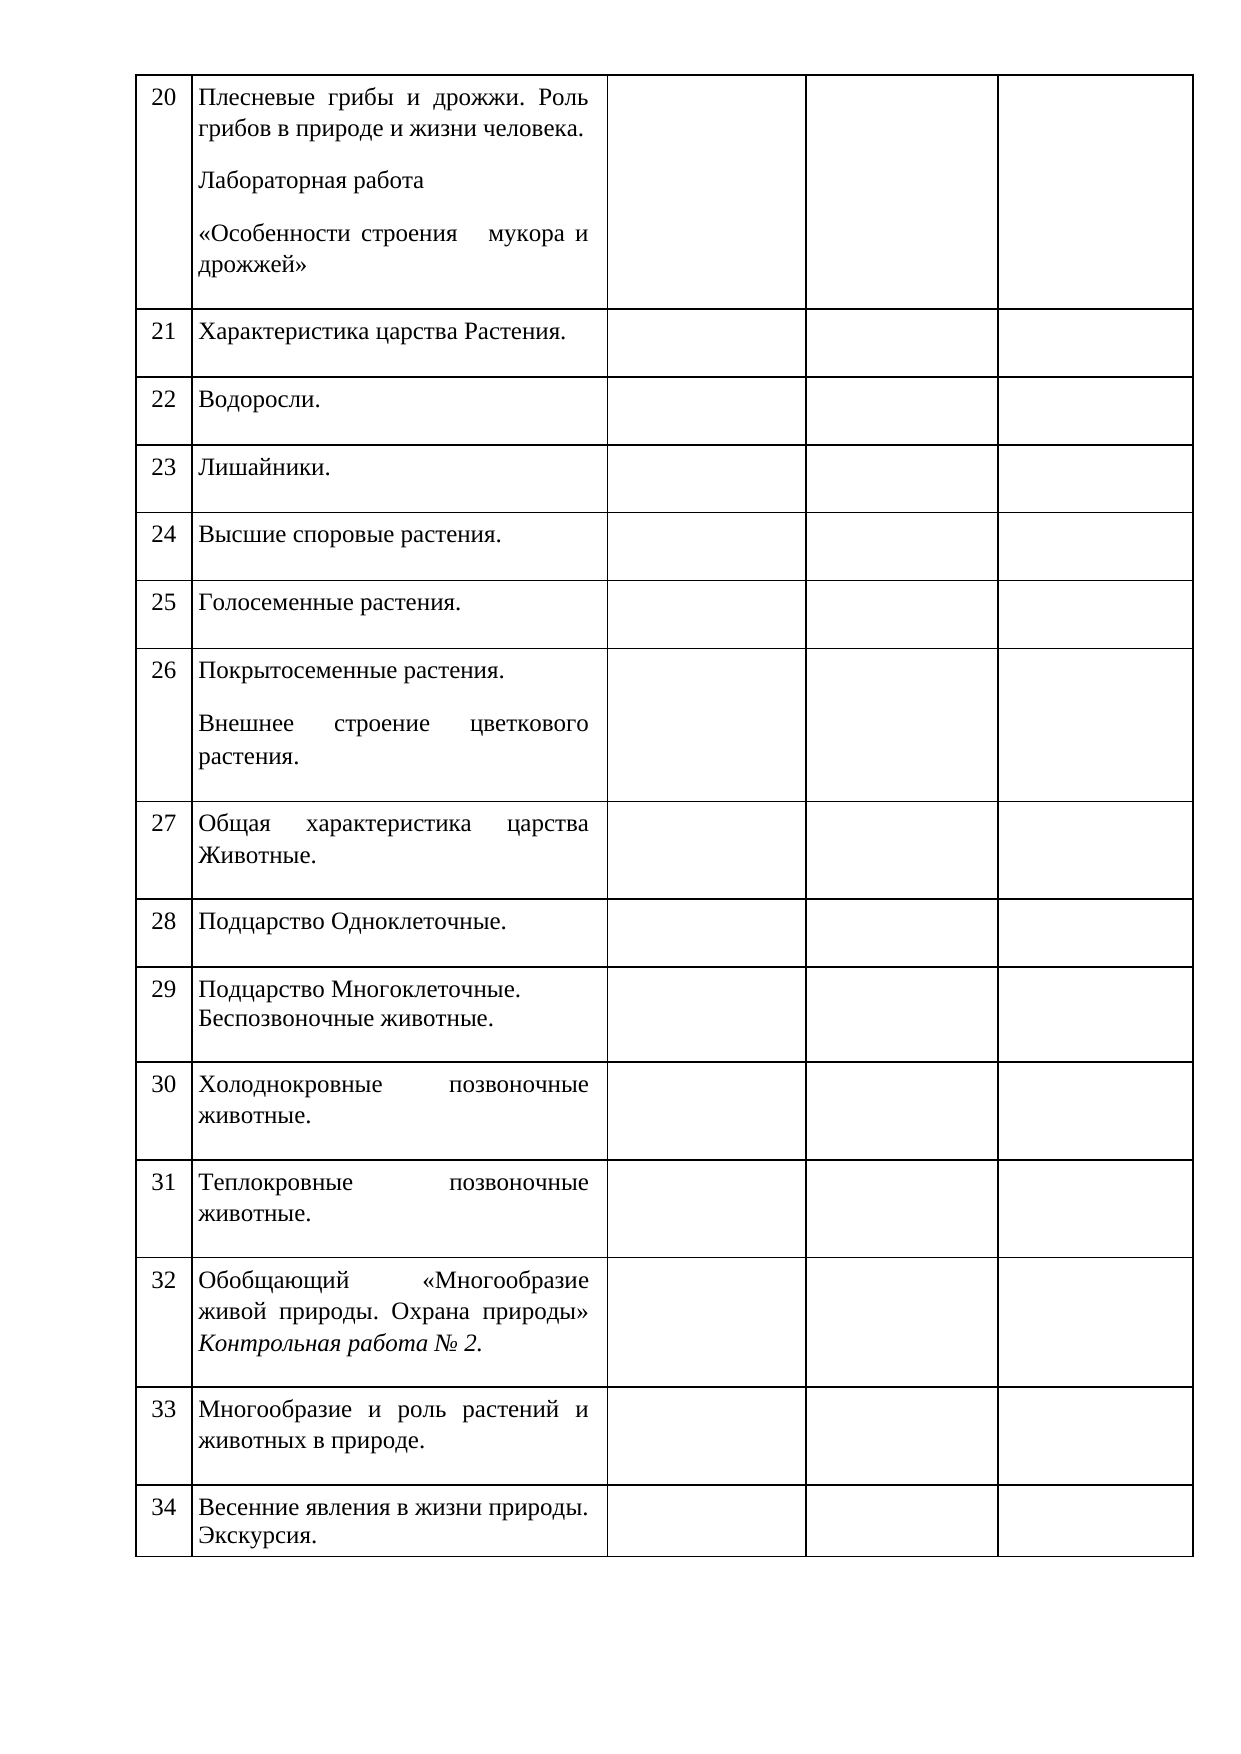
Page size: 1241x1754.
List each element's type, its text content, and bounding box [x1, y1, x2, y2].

table_cell [608, 378, 805, 444]
table_cell [807, 1161, 997, 1257]
table_cell Холоднокровные позвоночные животные. [193, 1063, 607, 1159]
table_cell [608, 310, 805, 376]
table_cell 33 [137, 1388, 191, 1484]
table_cell 25 [137, 581, 191, 648]
table_cell [999, 76, 1192, 308]
table_cell 22 [137, 378, 191, 444]
table_cell [807, 76, 997, 308]
table_cell [807, 1486, 997, 1556]
table_cell 24 [137, 513, 191, 580]
table_cell [608, 968, 805, 1061]
table_cell [807, 968, 997, 1061]
table_cell 30 [137, 1063, 191, 1159]
table_cell Подцарство Многоклеточные. Беспозвоночные животные. [193, 968, 607, 1061]
table_cell Многообразие и роль растений и животных в природе. [193, 1388, 607, 1484]
table_cell [999, 446, 1192, 512]
table_cell [807, 513, 997, 580]
table_cell [807, 378, 997, 444]
table_cell Водоросли. [193, 378, 607, 444]
table_cell Голосеменные растения. [193, 581, 607, 648]
table_cell 29 [137, 968, 191, 1061]
table_cell Высшие споровые растения. [193, 513, 607, 580]
table_cell 32 [137, 1258, 191, 1386]
table_cell [807, 802, 997, 898]
table_cell [999, 968, 1192, 1061]
table_cell [608, 1486, 805, 1556]
table_cell [999, 802, 1192, 898]
table_cell [807, 649, 997, 801]
table_cell [999, 1258, 1192, 1386]
table_cell [608, 1388, 805, 1484]
table_cell [999, 513, 1192, 580]
table_cell 31 [137, 1161, 191, 1257]
table_cell [608, 649, 805, 801]
table_cell 20 [137, 76, 191, 308]
table_cell 26 [137, 649, 191, 801]
table_cell [608, 76, 805, 308]
table_cell Лишайники. [193, 446, 607, 512]
table_cell [807, 446, 997, 512]
table_cell [999, 310, 1192, 376]
table_cell [999, 649, 1192, 801]
table_cell [608, 900, 805, 966]
table_cell Плесневые грибы и дрожжи. Роль грибов в природе и жизни человека. Лабораторная работа «Особенности строения мукора и дрожжей» [193, 76, 607, 308]
table_cell [999, 581, 1192, 648]
table_cell [999, 1486, 1192, 1556]
table_cell [999, 1161, 1192, 1257]
table_cell [999, 378, 1192, 444]
table_cell [608, 1161, 805, 1257]
table_cell [807, 581, 997, 648]
table_cell [807, 1063, 997, 1159]
table_cell [807, 1258, 997, 1386]
table_cell [608, 1063, 805, 1159]
table_cell 28 [137, 900, 191, 966]
table_cell [807, 310, 997, 376]
table_cell Общая характеристика царства Животные. [193, 802, 607, 898]
table_cell Подцарство Одноклеточные. [193, 900, 607, 966]
table_cell 34 [137, 1486, 191, 1556]
table_cell [608, 581, 805, 648]
table_cell [608, 802, 805, 898]
table_cell 23 [137, 446, 191, 512]
table_cell [999, 1063, 1192, 1159]
table_cell [999, 900, 1192, 966]
table_cell Обобщающий «Многообразие живой природы. Охрана природы» Контрольная работа № 2. [193, 1258, 607, 1386]
table_cell 21 [137, 310, 191, 376]
table_cell [999, 1388, 1192, 1484]
table_cell Покрытосеменные растения. Внешнее строение цветкового растения. [193, 649, 607, 801]
table_cell [608, 1258, 805, 1386]
table_cell [608, 446, 805, 512]
table_cell 27 [137, 802, 191, 898]
table_cell Весенние явления в жизни природы. Экскурсия. [193, 1486, 607, 1556]
table_cell Характеристика царства Растения. [193, 310, 607, 376]
table_cell [807, 1388, 997, 1484]
table_cell Теплокровные позвоночные животные. [193, 1161, 607, 1257]
table_cell [608, 513, 805, 580]
table_cell [807, 900, 997, 966]
